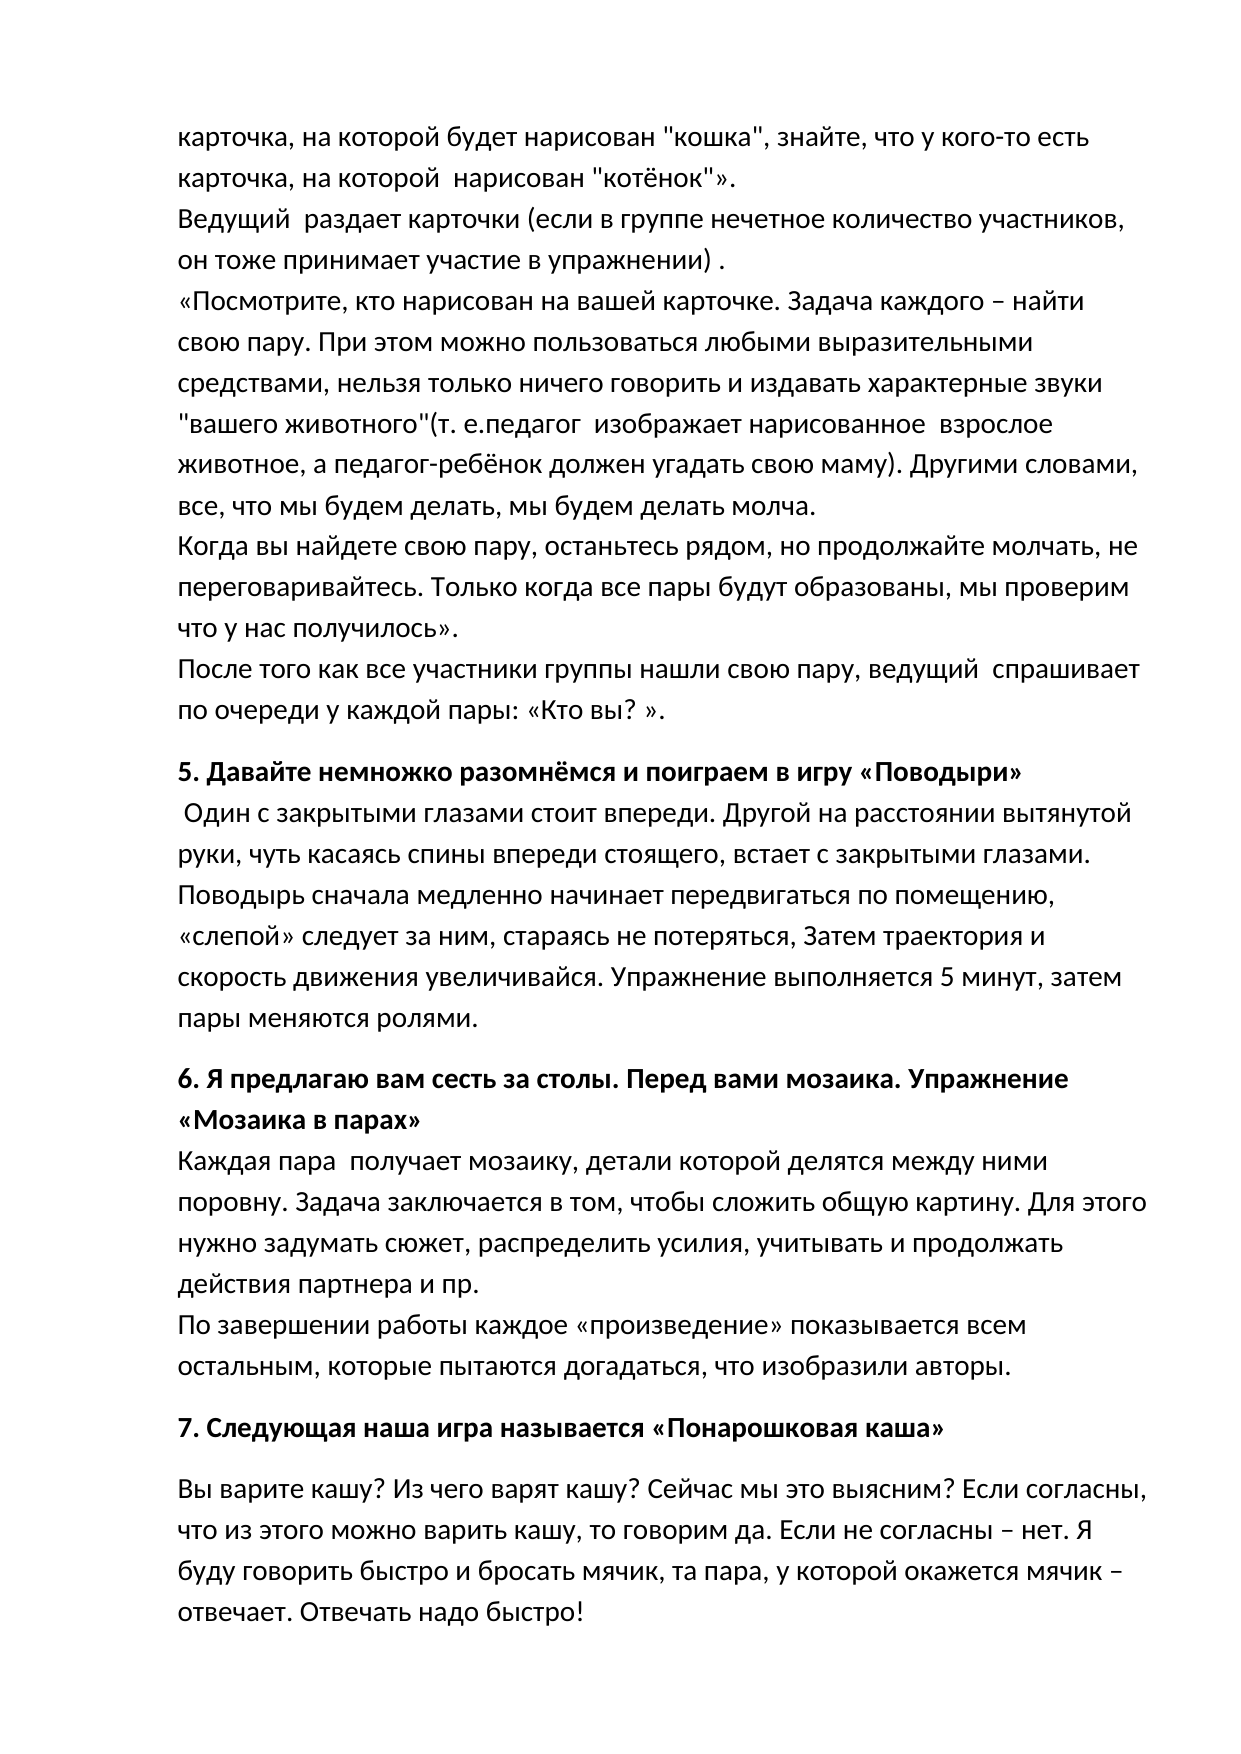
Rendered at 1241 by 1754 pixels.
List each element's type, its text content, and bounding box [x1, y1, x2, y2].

text Ведущий раздает карточки (если в группе нечетное количество участников, он тоже принимает участие в упражнении) . [177, 200, 1152, 277]
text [177, 118, 1152, 195]
text Каждая пара получает мозаику, детали которой делятся между ними поровну. Задача заключается в том, чтобы сложить общую картину. Для этого нужно задумать сюжет, распределить усилия, учитывать и продолжать действия партнера и пр. [177, 1142, 1152, 1301]
text По завершении работы каждое «произведение» показывается всем остальным, которые пытаются догадаться, что изобразили авторы. [177, 1306, 1152, 1383]
text 7. Следующая наша игра называется «Понарошковая каша» [177, 1409, 1152, 1444]
text После того как все участники группы нашли свою пару, ведущий спрашивает по очереди у каждой пары: «Кто вы? ». [177, 650, 1152, 727]
text 6. Я предлагаю вам сесть за столы. Перед вами мозаика. Упражнение «Мозаика в парах» [177, 1060, 1152, 1137]
text Когда вы найдете свою пару, останьтесь рядом, но продолжайте молчать, не переговаривайтесь. Только когда все пары будут образованы, мы проверим что у нас получилось». [177, 527, 1152, 645]
text Один с закрытыми глазами стоит впереди. Другой на расстоянии вытянутой руки, чуть касаясь спины впереди стоящего, встает с закрытыми глазами. Поводырь сначала медленно начинает передвигаться по помещению, «слепой» следует за ним, стараясь не потеряться, Затем траектория и скорость движения увеличивайся. Упражнение выполняется 5 минут, затем пары меняются ролями. [177, 794, 1152, 1034]
text 5. Давайте немножко разомнёмся и поиграем в игру «Поводыри» [177, 753, 1152, 789]
text «Посмотрите, кто нарисован на вашей карточке. Задача каждого – найти свою пару. При этом можно пользоваться любыми выразительными средствами, нельзя только ничего говорить и издавать характерные звуки "вашего животного"(т. е.педагог изображает нарисованное взрослое животное, а педагог-ребёнок должен угадать свою маму). Другими словами, все, что мы будем делать, мы будем делать молча. [177, 282, 1152, 522]
text Вы варите кашу? Из чего варят кашу? Сейчас мы это выясним? Если согласны, что из этого можно варить кашу, то говорим да. Если не согласны – нет. Я буду говорить быстро и бросать мячик, та пара, у которой окажется мячик – отвечает. Отвечать надо быстро! [177, 1471, 1152, 1629]
